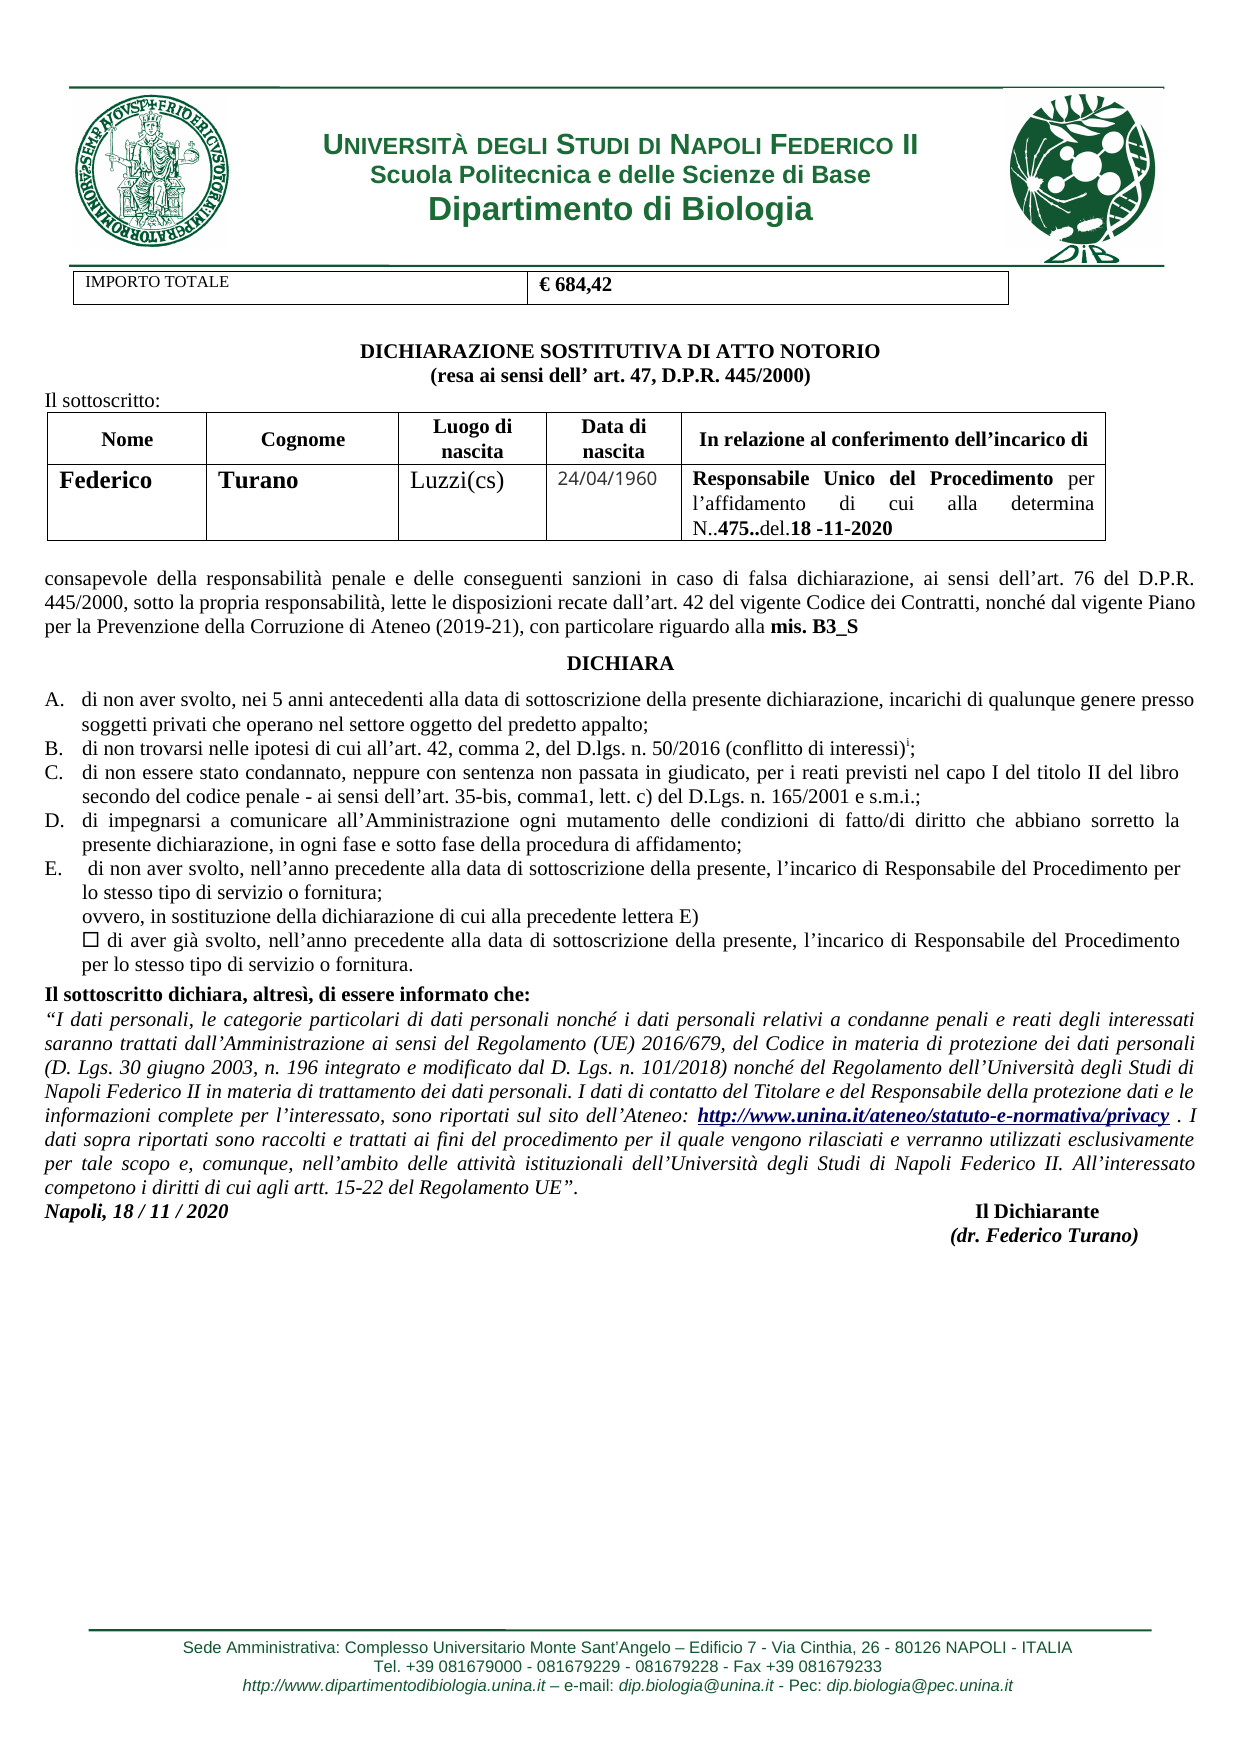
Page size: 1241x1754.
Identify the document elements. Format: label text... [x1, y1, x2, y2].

list di impegnarsi a comunicare all’Amministrazione ogni mutamento delle condizioni di fatto/di diritto che abbiano sorretto la presente dichiarazione, in ogni fase e sotto fase della procedura di affidamento; [44, 808, 1182, 856]
picture [1003, 88, 1164, 263]
text (resa ai sensi dell’ art. 47, D.P.R. 445/2000) [59, 363, 1182, 387]
table_cell Turano [207, 465, 398, 540]
text Il sottoscritto: [44, 387, 1182, 412]
list di non essere stato condannato, neppure con sentenza non passata in giudicato, per i reati previsti nel capo I del titolo II del libro secondo del codice penale - ai sensi dell’art. 35-bis, comma1, lett. c) del D.Lgs. n. 165/2001 e s.m.i.; [44, 759, 1182, 808]
table_cell Luzzi(cs) [399, 465, 546, 540]
picture [71, 90, 232, 249]
table_cell Responsabile Unico del Procedimento per l’affidamento di cui alla determina N..475..del.18 -11-2020 [682, 465, 1105, 540]
text (dr. Federico Turano) [44, 1223, 1197, 1247]
text DICHIARA [44, 651, 1197, 675]
table_header Luogo di nascita [399, 413, 546, 464]
table_header Data di nascita [547, 413, 681, 464]
text ovvero, in sostituzione della dichiarazione di cui alla precedente lettera E) [82, 904, 1182, 928]
table_header In relazione al conferimento dell’incarico di [682, 413, 1105, 464]
text di aver già svolto, nell’anno precedente alla data di sottoscrizione della presente, l’incarico di Responsabile del Procedimento per lo stesso tipo di servizio o fornitura. [81, 928, 1182, 976]
text “I dati personali, le categorie particolari di dati personali nonché i dati personali relativi a condanne penali e reati degli interessati saranno trattati dall’Amministrazione ai sensi del Regolamento (UE) 2016/679, del Codice in materia di protezione dei dati personali (D. Lgs. 30 giugno 2003, n. 196 integrato e modificato dal D. Lgs. n. 101/2018) nonché del Regolamento dell’Università degli Studi di Napoli Federico II in materia di trattamento dei dati personali. I dati di contatto del Titolare e del Responsabile della protezione dati e le informazioni complete per l’interessato, sono riportati sul sito dell’Ateneo: http://www.unina.it/ateneo/statuto-e-normativa/privacy . I dati sopra riportati sono raccolti e trattati ai fini del procedimento per il quale vengono rilasciati e verranno utilizzati esclusivamente per tale scopo e, comunque, nell’ambito delle attività istituzionali dell’Università degli Studi di Napoli Federico II. All’interessato competono i diritti di cui agli artt. 15-22 del Regolamento UE”. [44, 1006, 1197, 1199]
text Napoli, 18 / 11 / 2020 Il Dichiarante [44, 1199, 1197, 1223]
table_cell € 684,42 [528, 272, 1008, 304]
table_cell Federico [48, 465, 206, 540]
text consapevole della responsabilità penale e delle conseguenti sanzioni in caso di falsa dichiarazione, ai sensi dell’art. 76 del D.P.R. 445/2000, sotto la propria responsabilità, lette le disposizioni recate dall’art. 42 del vigente Codice dei Contratti, nonché dal vigente Piano per la Prevenzione della Corruzione di Ateneo (2019-21), con particolare riguardo alla mis. B3_S [44, 566, 1197, 638]
table_cell 24/04/1960 [547, 465, 681, 540]
table_header Nome [48, 413, 206, 464]
text Il sottoscritto dichiara, altresì, di essere informato che: [44, 982, 1197, 1006]
list di non trovarsi nelle ipotesi di cui all’art. 42, comma 2, del D.lgs. n. 50/2016 (conflitto di interessi); [44, 736, 1182, 759]
text DICHIARAZIONE SOSTITUTIVA DI ATTO NOTORIO [59, 339, 1182, 363]
list di non aver svolto, nell’anno precedente alla data di sottoscrizione della presente, l’incarico di Responsabile del Procedimento per lo stesso tipo di servizio o fornitura; [44, 856, 1182, 904]
table_cell IMPORTO TOTALE [74, 272, 527, 304]
table_header Cognome [207, 413, 398, 464]
list di non aver svolto, nei 5 anni antecedenti alla data di sottoscrizione della presente dichiarazione, incarichi di qualunque genere presso soggetti privati che operano nel settore oggetto del predetto appalto; [44, 687, 1197, 736]
